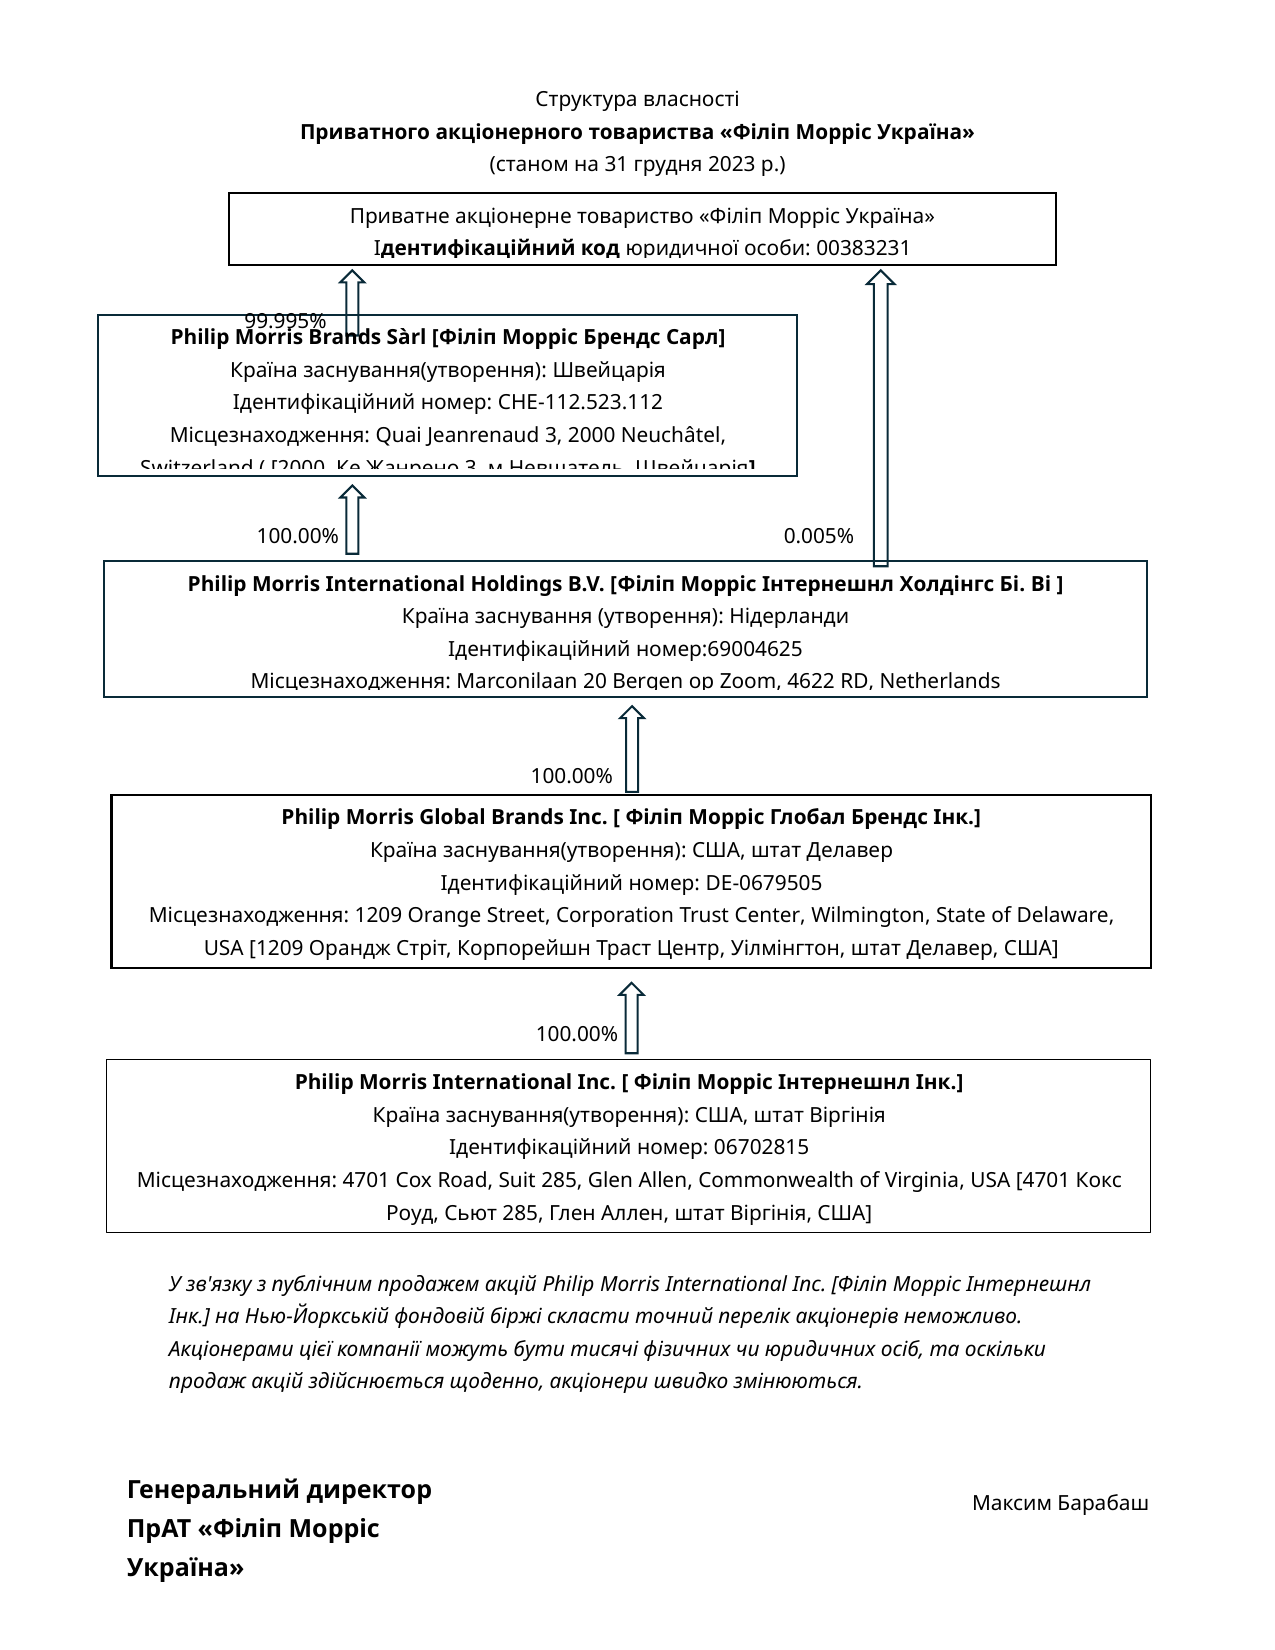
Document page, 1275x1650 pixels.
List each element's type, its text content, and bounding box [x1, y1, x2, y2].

text Приватного акціонерного товариства «Філіп Морріс Україна» [150, 117, 1125, 145]
text У зв'язку з публічним продажем акцій Philip Morris International Inc. [Філіп Морріс Інтернешнл Інк.] на Нью-Йоркській фондовій біржі скласти точний перелік акціонерів неможливо. Акціонерами цієї компанії можуть бути тисячі фізичних чи юридичних осіб, та оскільки продаж акцій здійснюється щоденно, акціонери швидко змінюються. [169, 1269, 1125, 1395]
text Структура власності [150, 84, 1125, 113]
text (станом на 31 грудня 2023 р.) [150, 149, 1125, 178]
